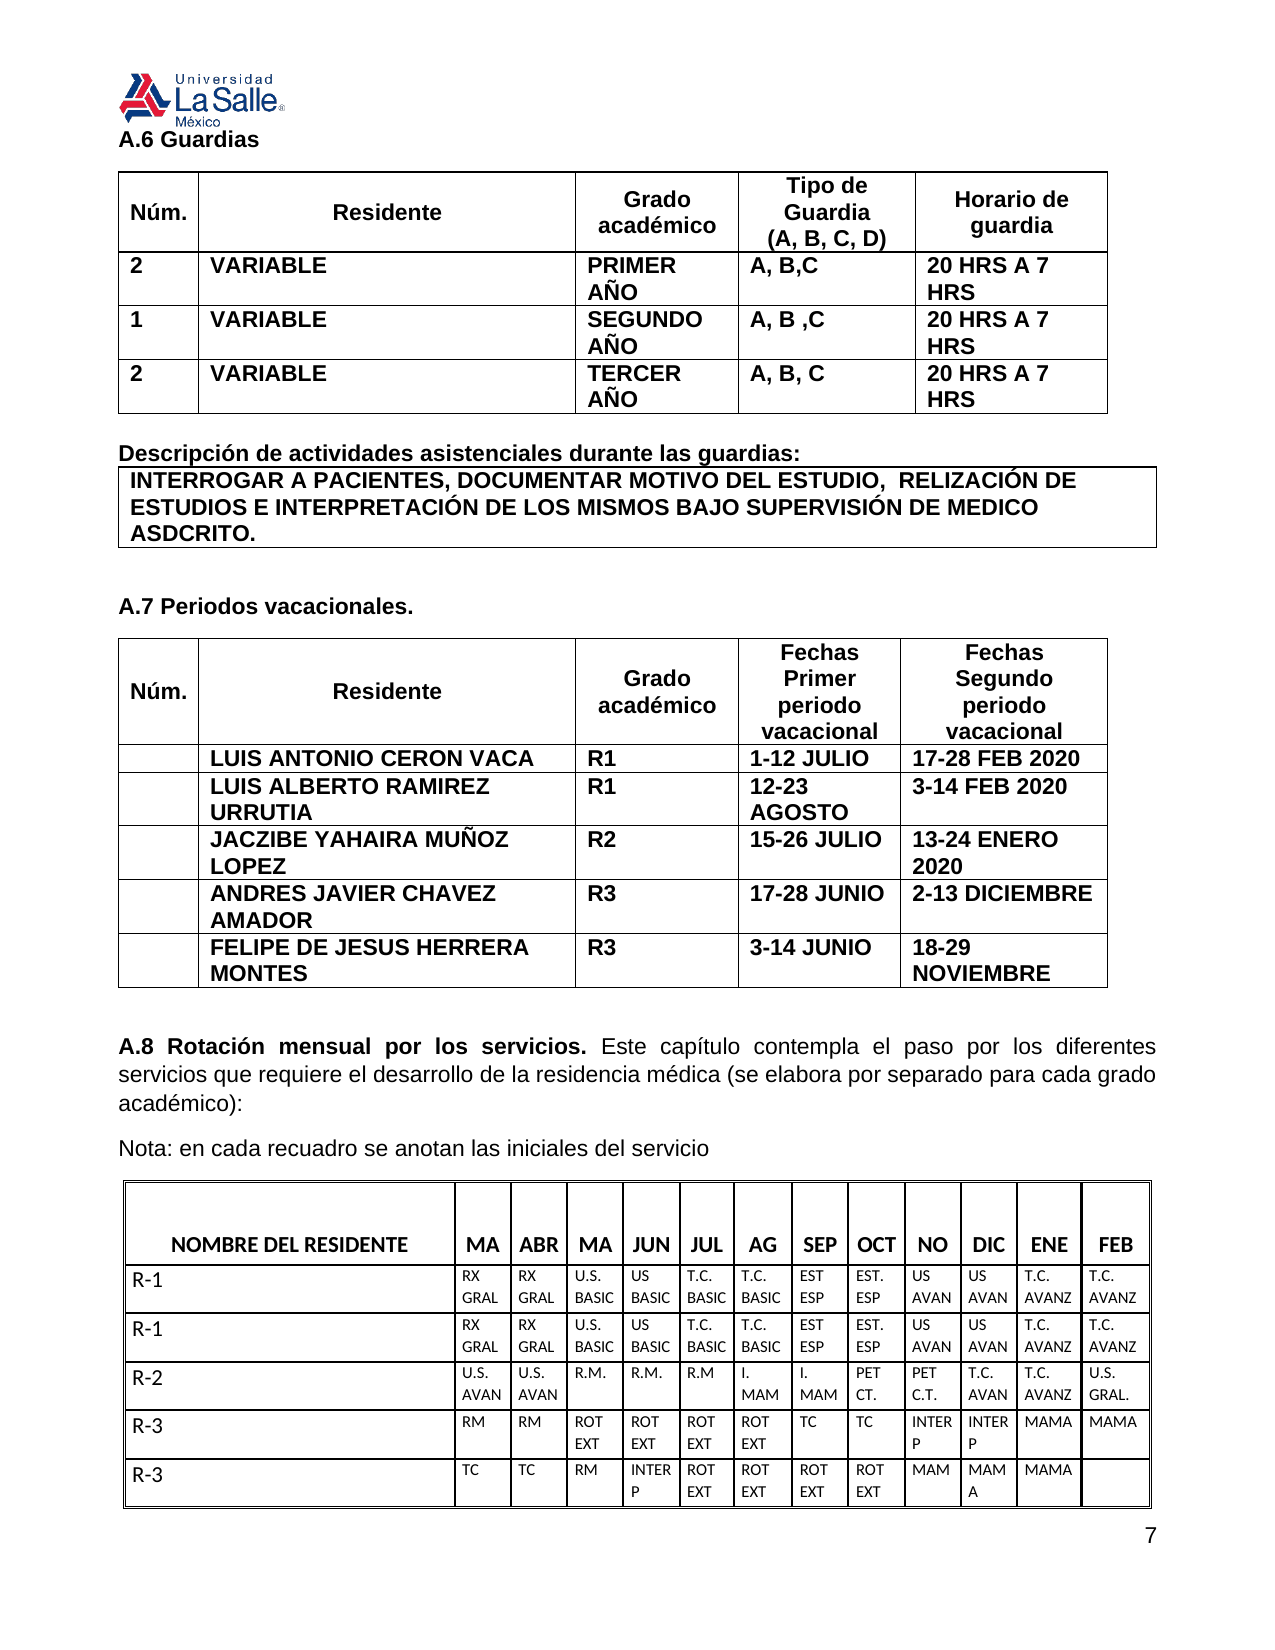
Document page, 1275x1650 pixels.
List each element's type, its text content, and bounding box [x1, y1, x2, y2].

table_cell U.S. BASIC [568, 1266, 622, 1312]
table_cell ROT EXT [849, 1460, 904, 1506]
table_cell I. MAMARIA [735, 1363, 791, 1409]
table_cell T.C. BASIC [735, 1314, 791, 1361]
table_cell US AVANZ [962, 1266, 1016, 1312]
text A.8 Rotación mensual por los servicios. Este capítulo contempla el paso por los diferentes servicios que requiere el desarrollo de la residencia médica (se elabora por separado para cada grado académico): [118, 1033, 1157, 1116]
table_header ENE [1018, 1183, 1080, 1263]
table_cell 1-12 JULIO [739, 745, 900, 772]
table_cell 15-26 JULIO [739, 826, 900, 879]
table_header Horario de guardia [916, 173, 1107, 251]
table_cell RX GRAL [456, 1266, 510, 1312]
table_cell 3-14 FEB 2020 [901, 773, 1107, 825]
table_cell MAMA [962, 1460, 1016, 1506]
table_header FEB [1083, 1183, 1149, 1263]
table_cell ROT EXT [568, 1411, 622, 1458]
table_cell MAMA [1018, 1411, 1080, 1458]
table_cell US AVANZ [906, 1266, 960, 1312]
table_cell R-2 [126, 1363, 454, 1409]
table_cell I. MAMARIA [793, 1363, 847, 1409]
table_cell 12-23 AGOSTO [739, 773, 900, 825]
table_cell EST. ESP [849, 1314, 904, 1361]
table_cell 20 HRS A 7 HRS [916, 360, 1107, 413]
table_cell T.C. BASIC [681, 1266, 733, 1312]
table_cell TC [512, 1460, 566, 1506]
table_header Residente [199, 173, 575, 251]
table_cell R-3 [126, 1411, 454, 1458]
table_cell 17-28 JUNIO [739, 880, 900, 933]
table_cell T.C. AVANZ [1018, 1314, 1080, 1361]
table_header AGO [735, 1183, 791, 1263]
table_cell ROT EXT [735, 1460, 791, 1506]
table_cell MAM [906, 1460, 960, 1506]
table_cell U.S. AVANZ [456, 1363, 510, 1409]
table_cell TERCER AÑO [576, 360, 738, 413]
table_header Núm. [119, 639, 198, 744]
table_header Grado académico [576, 639, 738, 744]
text A.7 Periodos vacacionales. [118, 593, 1157, 619]
table_cell RX GRAL [512, 1314, 566, 1361]
table_cell R1 [576, 773, 738, 825]
table_cell 20 HRS A 7 HRS [916, 253, 1107, 305]
table_cell [119, 773, 198, 825]
table_cell R3 [576, 934, 738, 987]
table_cell R-1 [126, 1266, 454, 1312]
table_cell R.M. [568, 1363, 622, 1409]
table_cell INTERP [906, 1411, 960, 1458]
text Nota: en cada recuadro se anotan las iniciales del servicio [118, 1135, 1157, 1161]
table_header OCT [849, 1183, 904, 1263]
table_cell A, B ,C [739, 306, 915, 359]
table_cell ROT EXT [681, 1460, 733, 1506]
table_header NOV [906, 1183, 960, 1263]
table_cell R.M. [624, 1363, 679, 1409]
table_cell PRIMER AÑO [576, 253, 738, 305]
table_header Grado académico [576, 173, 738, 251]
table_cell T.C. AVANZ [1018, 1266, 1080, 1312]
table_cell ANDRES JAVIER CHAVEZ AMADOR [199, 880, 575, 933]
table_cell US AVANZ [906, 1314, 960, 1361]
table_header JUN [624, 1183, 679, 1263]
table_cell 17-28 FEB 2020 [901, 745, 1107, 772]
table_cell T.C. BASIC [735, 1266, 791, 1312]
table_cell U.S. GRAL. [1083, 1363, 1149, 1409]
table_cell RM [512, 1411, 566, 1458]
table_cell MAMA [1083, 1411, 1149, 1458]
table_cell 18-29 NOVIEMBRE [901, 934, 1107, 987]
table_header Fechas Segundo periodo vacacional [901, 639, 1107, 744]
table_cell R1 [576, 745, 738, 772]
table_cell FELIPE DE JESUS HERRERA MONTES [199, 934, 575, 987]
table_header Fechas Primer periodo vacacional [739, 639, 900, 744]
table_cell TC [793, 1411, 847, 1458]
table_cell U.S. AVANZ [512, 1363, 566, 1409]
table_cell 20 HRS A 7 HRS [916, 306, 1107, 359]
table_cell MAMA [1018, 1460, 1080, 1506]
table_cell TC [456, 1460, 510, 1506]
table_cell ROT EXT [793, 1460, 847, 1506]
table_cell SEGUNDO AÑO [576, 306, 738, 359]
table_cell INTERP [624, 1460, 679, 1506]
table_cell RM [568, 1460, 622, 1506]
table_cell A, B, C [739, 360, 915, 413]
table_cell INTERP [962, 1411, 1016, 1458]
table_cell ROT EXT [681, 1411, 733, 1458]
table_cell R2 [576, 826, 738, 879]
table_header INTERROGAR A PACIENTES, DOCUMENTAR MOTIVO DEL ESTUDIO, RELIZACIÓN DE ESTUDIOS E INTERPRETACIÓN DE LOS MISMOS BAJO SUPERVISIÓN DE MEDICO ASDCRITO. [119, 468, 1156, 547]
table_cell 2 [119, 360, 198, 413]
table_cell T.C. AVANZ [1018, 1363, 1080, 1409]
table_cell RX GRAL [512, 1266, 566, 1312]
table_header Tipo de Guardia (A, B, C, D) [739, 173, 915, 251]
table_header ABR [512, 1183, 566, 1263]
table_cell ROT EXT [624, 1411, 679, 1458]
table_cell [1083, 1460, 1149, 1506]
table_cell [119, 934, 198, 987]
table_cell R-1 [126, 1314, 454, 1361]
table_cell [119, 826, 198, 879]
table_cell RM [456, 1411, 510, 1458]
table_cell T.C. AVANZ [1083, 1314, 1149, 1361]
table_cell JACZIBE YAHAIRA MUÑOZ LOPEZ [199, 826, 575, 879]
table_header NOMBRE DEL RESIDENTE [126, 1183, 454, 1263]
table_cell EST ESP [793, 1314, 847, 1361]
table_cell EST. ESP [849, 1266, 904, 1312]
table_cell EST ESP [793, 1266, 847, 1312]
table_cell 3-14 JUNIO [739, 934, 900, 987]
table_cell LUIS ANTONIO CERON VACA [199, 745, 575, 772]
table_cell PET C.T. [906, 1363, 960, 1409]
picture [118, 73, 286, 127]
table_cell R3 [576, 880, 738, 933]
table_cell U.S. BASIC [568, 1314, 622, 1361]
table_header MAR [456, 1183, 510, 1263]
table_cell [119, 880, 198, 933]
table_cell T.C. AVANZ [1083, 1266, 1149, 1312]
table_header Residente [199, 639, 575, 744]
table_cell LUIS ALBERTO RAMIREZ URRUTIA [199, 773, 575, 825]
table_cell A, B,C [739, 253, 915, 305]
table_cell T.C. AVANZ [962, 1363, 1016, 1409]
table_cell TC [849, 1411, 904, 1458]
table_cell 13-24 ENERO 2020 [901, 826, 1107, 879]
table_cell T.C. BASIC [681, 1314, 733, 1361]
table_header JUL [681, 1183, 733, 1263]
table_cell VARIABLE [199, 360, 575, 413]
table_header SEP [793, 1183, 847, 1263]
table_cell R-3 [126, 1460, 454, 1506]
text Descripción de actividades asistenciales durante las guardias: [118, 440, 1157, 466]
table_header DIC [962, 1183, 1016, 1263]
table_cell ROT EXT [735, 1411, 791, 1458]
table_cell R.M [681, 1363, 733, 1409]
table_cell RX GRAL [456, 1314, 510, 1361]
table_cell VARIABLE [199, 306, 575, 359]
table_cell [119, 745, 198, 772]
table_header MAY [568, 1183, 622, 1263]
table_cell VARIABLE [199, 253, 575, 305]
table_cell US BASIC [624, 1266, 679, 1312]
table_cell US BASIC [624, 1314, 679, 1361]
table_cell 1 [119, 306, 198, 359]
table_header Núm. [119, 173, 198, 251]
table_cell PET CT. [849, 1363, 904, 1409]
text A.6 Guardias [118, 126, 1157, 153]
table_cell 2-13 DICIEMBRE [901, 880, 1107, 933]
table_cell US AVANZ [962, 1314, 1016, 1361]
table_cell 2 [119, 253, 198, 305]
